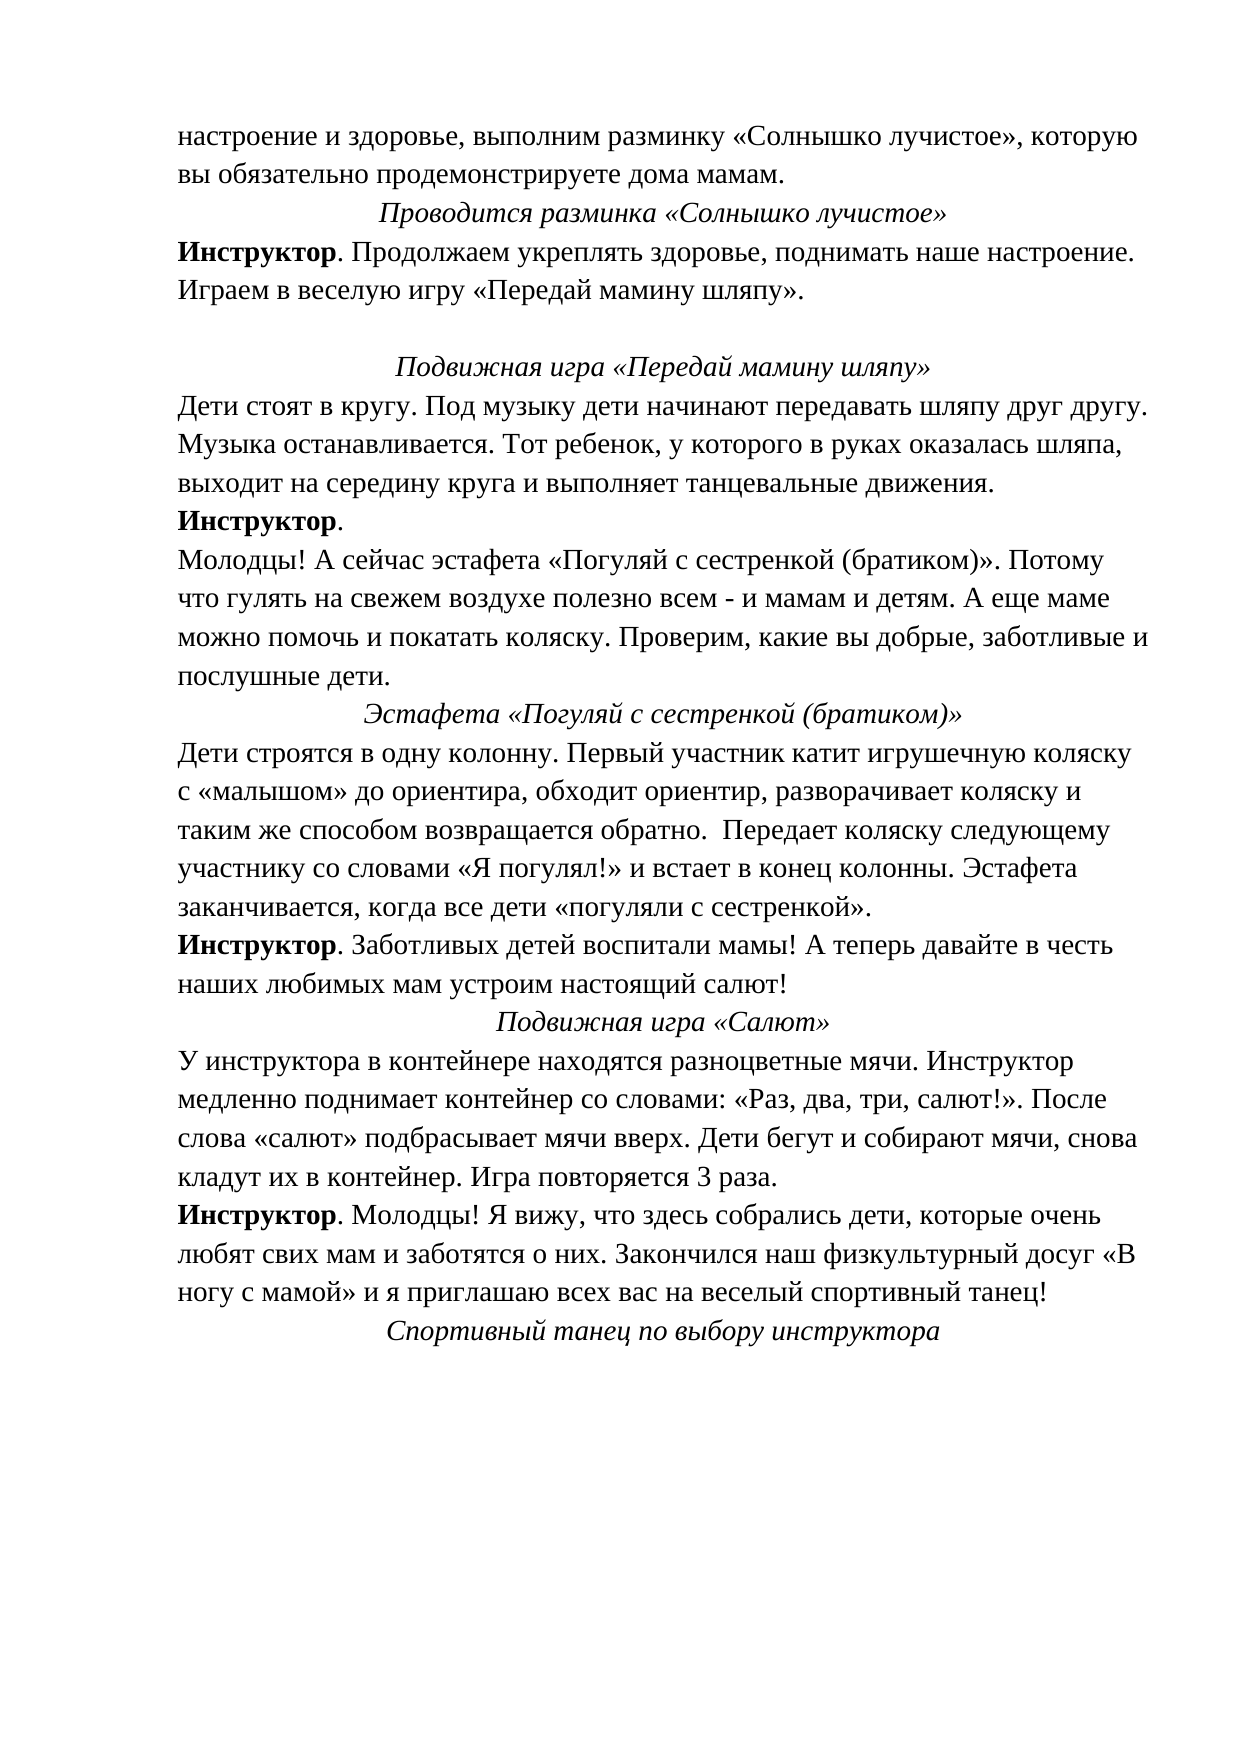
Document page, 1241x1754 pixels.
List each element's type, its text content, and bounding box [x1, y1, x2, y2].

text Спортивный танец по выбору инструктора [177, 1313, 1152, 1346]
text Дети строятся в одну колонну. Первый участник катит игрушечную коляску с «малышом» до ориентира, обходит ориентир, разворачивает коляску и таким же способом возвращается обратно. Передает коляску следующему участнику со словами «Я погулял!» и встает в конец колонны. Эстафета заканчивается, когда все дети «погуляли с сестренкой». [177, 735, 1152, 922]
text Эстафета «Погуляй с сестренкой (братиком)» [177, 696, 1152, 730]
text Инструктор. Заботливых детей воспитали мамы! А теперь давайте в честь наших любимых мам устроим настоящий салют! [177, 927, 1152, 999]
text Инструктор. Молодцы! Я вижу, что здесь собрались дети, которые очень любят свих мам и заботятся о них. Закончился наш физкультурный досуг «В ногу с мамой» и я приглашаю всех вас на веселый спортивный танец! [177, 1197, 1152, 1308]
text Молодцы! А сейчас эстафета «Погуляй с сестренкой (братиком)». Потому что гулять на свежем воздухе полезно всем - и мамам и детям. А еще маме можно помочь и покатать коляску. Проверим, какие вы добрые, заботливые и послушные дети. [177, 542, 1152, 691]
text Инструктор. Продолжаем укреплять здоровье, поднимать наше настроение. Играем в веселую игру «Передай мамину шляпу». [177, 234, 1152, 306]
text Проводится разминка «Солнышко лучистое» [177, 195, 1152, 229]
text У инструктора в контейнере находятся разноцветные мячи. Инструктор медленно поднимает контейнер со словами: «Раз, два, три, салют!». После слова «салют» подбрасывает мячи вверх. Дети бегут и собирают мячи, снова кладут их в контейнер. Игра повторяется 3 раза. [177, 1043, 1152, 1192]
text Дети стоят в кругу. Под музыку дети начинают передавать шляпу друг другу. Музыка останавливается. Тот ребенок, у которого в руках оказалась шляпа, выходит на середину круга и выполняет танцевальные движения. [177, 388, 1152, 498]
text Подвижная игра «Салют» [177, 1004, 1152, 1038]
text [177, 118, 1152, 190]
text Подвижная игра «Передай мамину шляпу» [177, 349, 1152, 383]
text Инструктор. [177, 503, 1152, 537]
